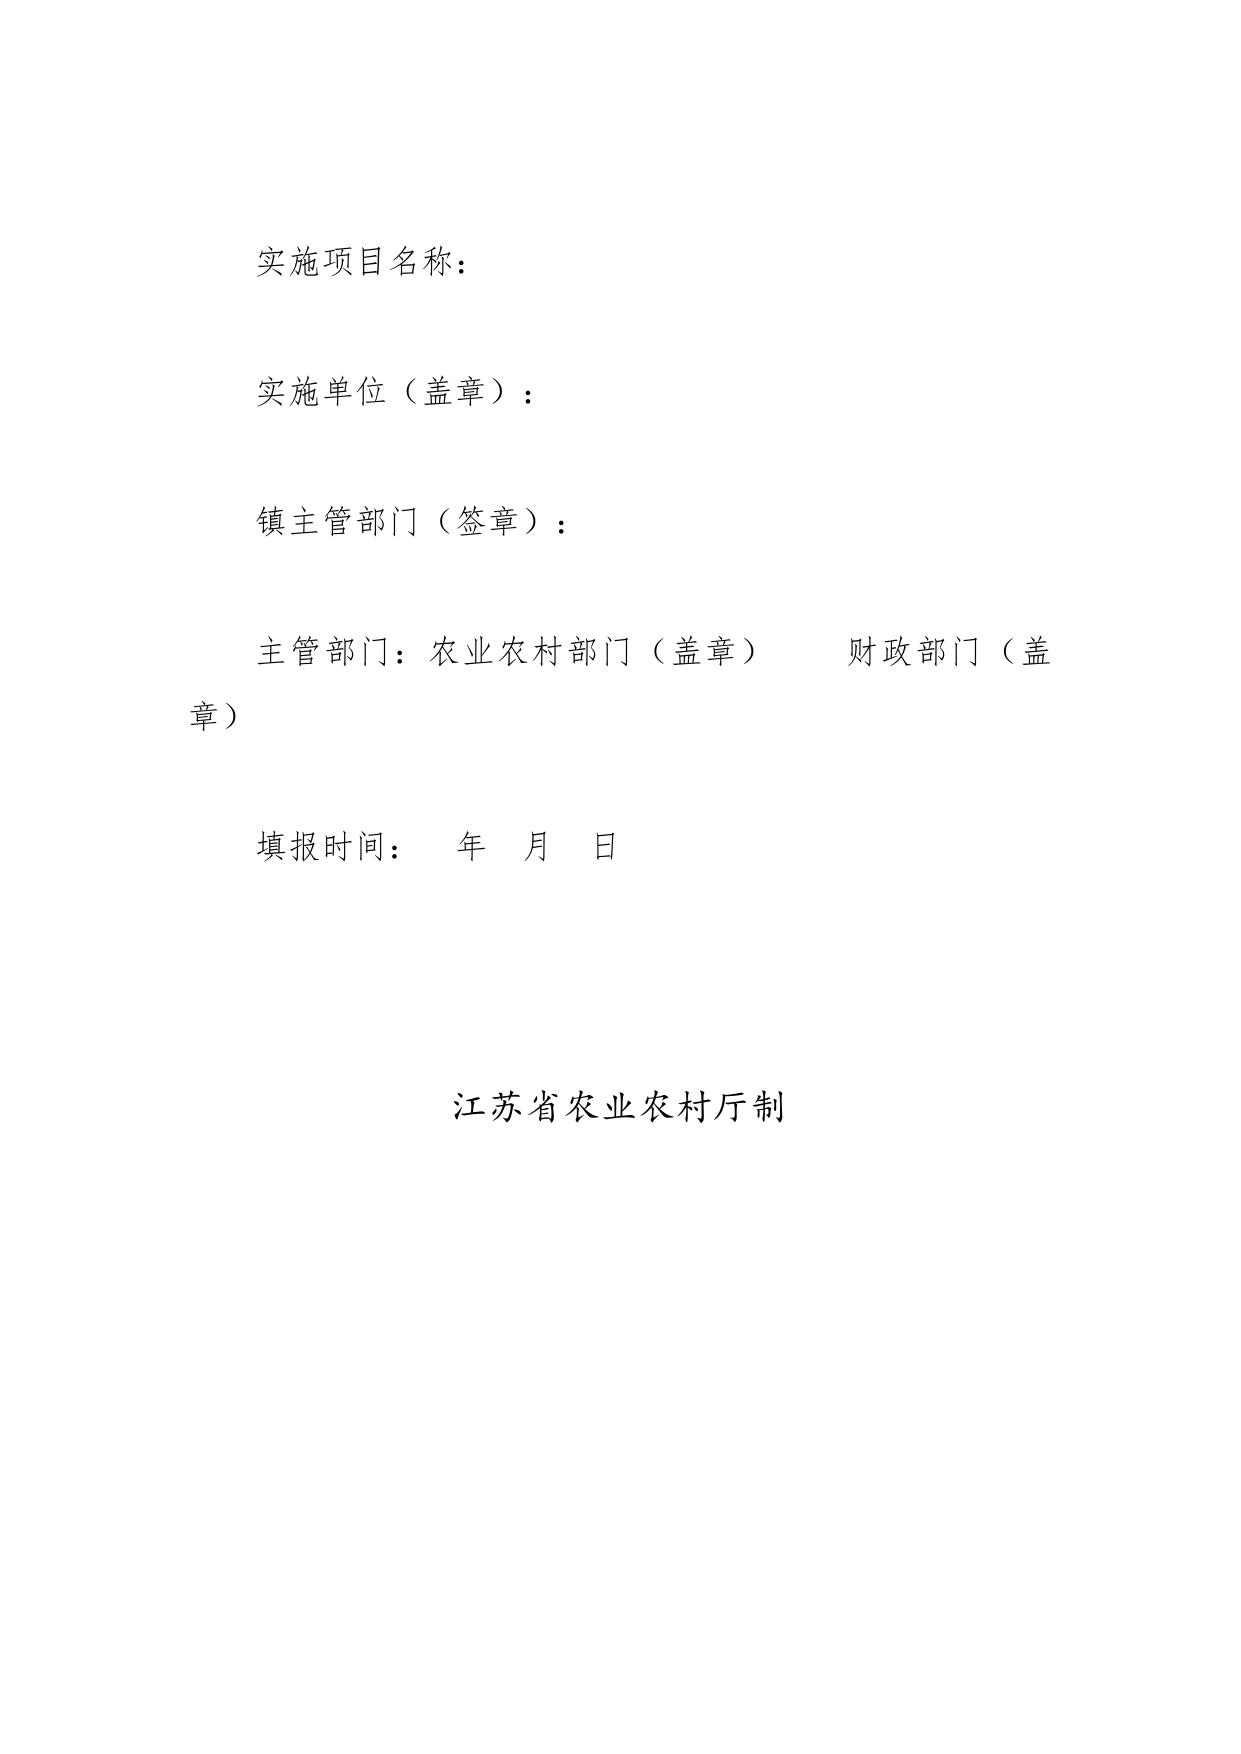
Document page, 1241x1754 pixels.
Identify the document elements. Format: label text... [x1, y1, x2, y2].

text 填报时间： 年 月 日 [187, 812, 1053, 877]
text 镇主管部门（签章）： [187, 487, 1053, 552]
text 实施单位（盖章）： [187, 357, 1053, 422]
text 主管部门：农业农村部门（盖章） 财政部门（盖章） [187, 617, 1053, 747]
text 实施项目名称： [187, 227, 1053, 292]
text 江苏省农业农村厅制 [187, 1072, 1053, 1137]
